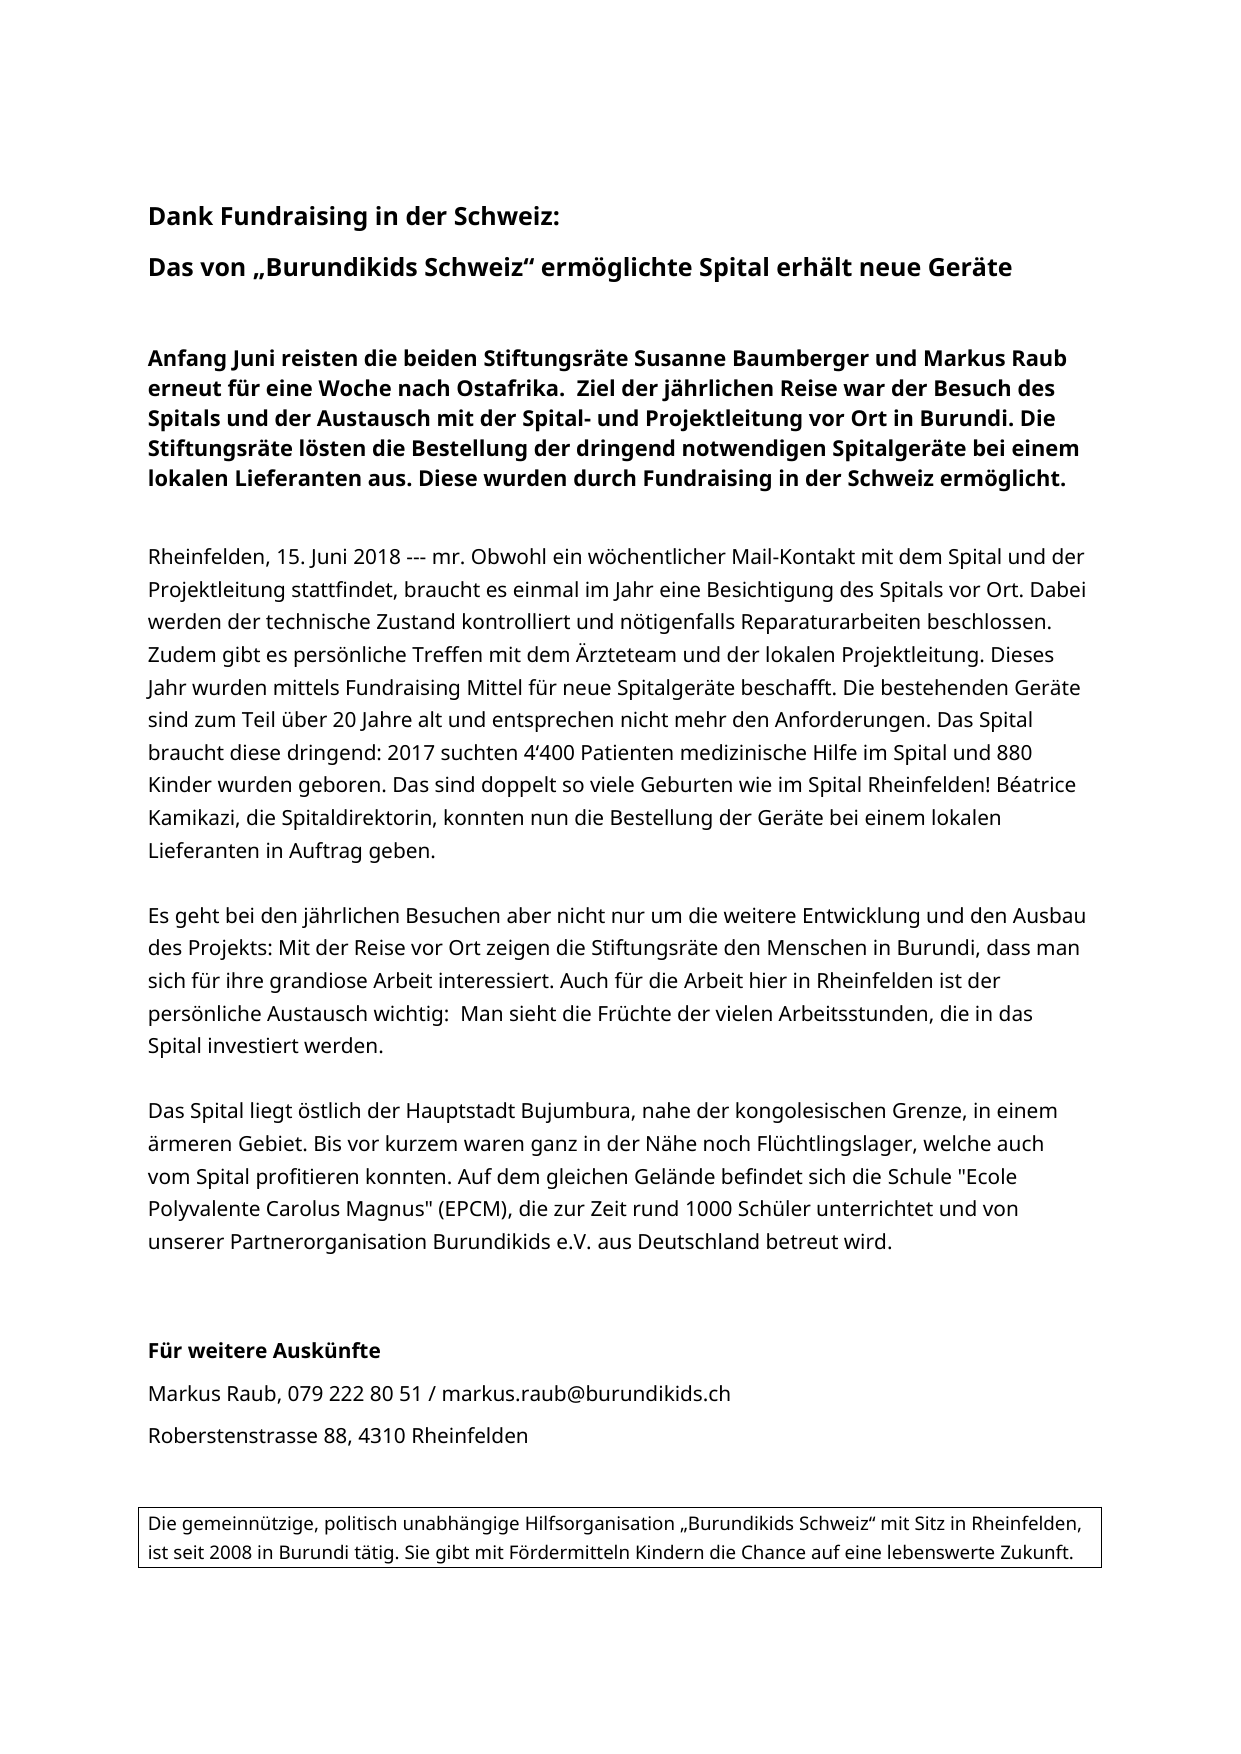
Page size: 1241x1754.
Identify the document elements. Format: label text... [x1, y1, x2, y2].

text Roberstenstrasse 88, 4310 Rheinfelden [148, 1422, 1093, 1450]
text Für weitere Auskünfte Markus Raub, 079 222 80 51 / markus.raub@burundikids.ch [148, 1336, 1093, 1407]
text Das Spital liegt östlich der Hauptstadt Bujumbura, nahe der kongolesischen Grenze, in einem ärmeren Gebiet. Bis vor kurzem waren ganz in der Nähe noch Flüchtlingslager, welche auch vom Spital profitieren konnten. Auf dem gleichen Gelände befindet sich die Schule "Ecole Polyvalente Carolus Magnus" (EPCM), die zur Zeit rund 1000 Schüler unterrichtet und von unserer Partnerorganisation Burundikids e.V. aus Deutschland betreut wird. [148, 1097, 1093, 1255]
text Anfang Juni reisten die beiden Stiftungsräte Susanne Baumberger und Markus Raub erneut für eine Woche nach Ostafrika. Ziel der jährlichen Reise war der Besuch des Spitals und der Austausch mit der Spital- und Projektleitung vor Ort in Burundi. Die Stiftungsräte lösten die Bestellung der dringend notwendigen Spitalgeräte bei einem lokalen Lieferanten aus. Diese wurden durch Fundraising in der Schweiz ermöglicht. [148, 343, 1093, 492]
text Rheinfelden, 15. Juni 2018 --- mr. Obwohl ein wöchentlicher Mail-Kontakt mit dem Spital und der Projektleitung stattfindet, braucht es einmal im Jahr eine Besichtigung des Spitals vor Ort. Dabei werden der technische Zustand kontrolliert und nötigenfalls Reparaturarbeiten beschlossen. Zudem gibt es persönliche Treffen mit dem Ärzteteam und der lokalen Projektleitung. Dieses Jahr wurden mittels Fundraising Mittel für neue Spitalgeräte beschafft. Die bestehenden Geräte sind zum Teil über 20 Jahre alt und entsprechen nicht mehr den Anforderungen. Das Spital braucht diese dringend: 2017 suchten 4‘400 Patienten medizinische Hilfe im Spital und 880 Kinder wurden geboren. Das sind doppelt so viele Geburten wie im Spital Rheinfelden! Béatrice Kamikazi, die Spitaldirektorin, konnten nun die Bestellung der Geräte bei einem lokalen Lieferanten in Auftrag geben. [148, 542, 1093, 864]
text Die gemeinnützige, politisch unabhängige Hilfsorganisation „Burundikids Schweiz“ mit Sitz in Rheinfelden, ist seit 2008 in Burundi tätig. Sie gibt mit Fördermitteln Kindern die Chance auf eine lebenswerte Zukunft. [139, 1508, 1101, 1567]
text Das von „Burundikids Schweiz“ ermöglichte Spital erhält neue Geräte [148, 250, 1093, 284]
text Es geht bei den jährlichen Besuchen aber nicht nur um die weitere Entwicklung und den Ausbau des Projekts: Mit der Reise vor Ort zeigen die Stiftungsräte den Menschen in Burundi, dass man sich für ihre grandiose Arbeit interessiert. Auch für die Arbeit hier in Rheinfelden ist der persönliche Austausch wichtig: Man sieht die Früchte der vielen Arbeitsstunden, die in das Spital investiert werden. [148, 901, 1093, 1060]
text Dank Fundraising in der Schweiz: [148, 199, 1093, 233]
